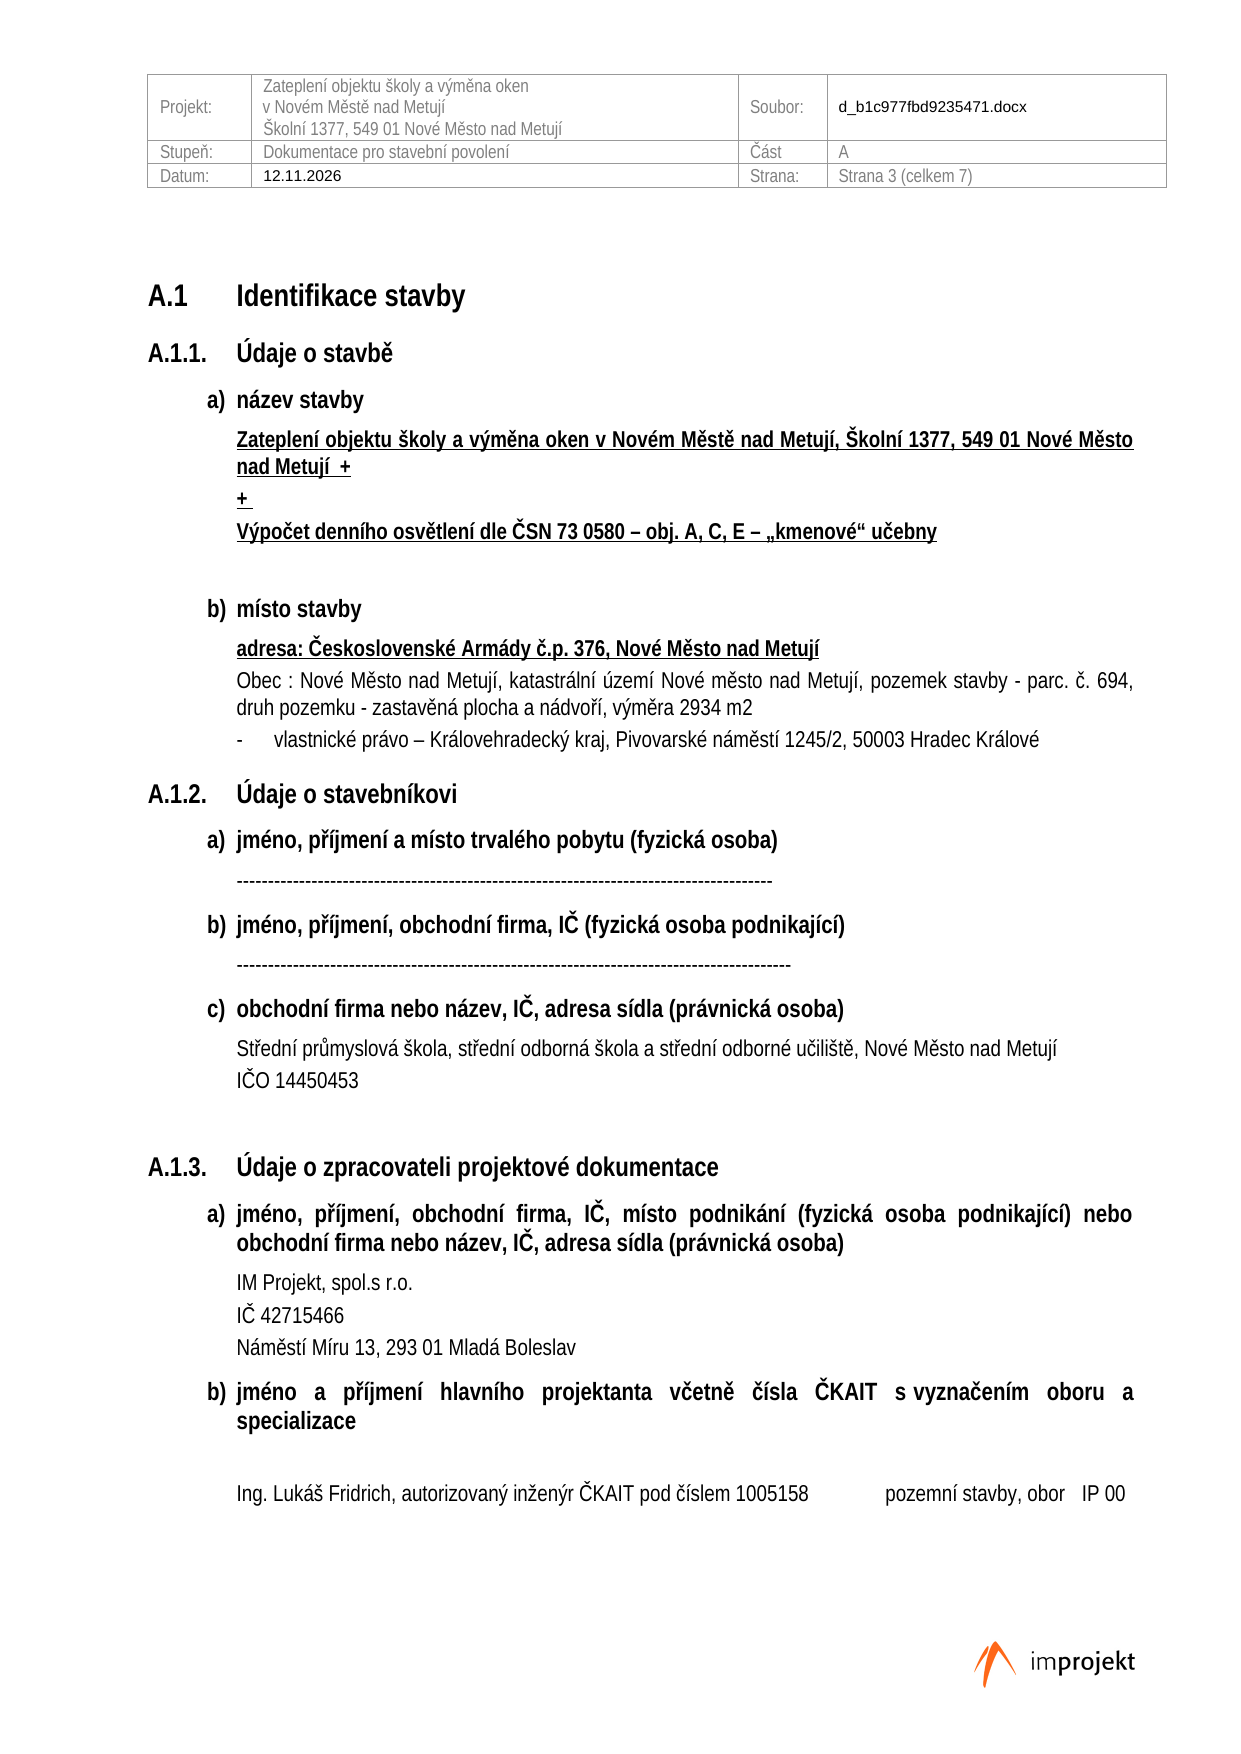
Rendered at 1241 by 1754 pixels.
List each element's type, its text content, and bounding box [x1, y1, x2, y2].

text + [236, 485, 1134, 512]
text Zateplení objektu školy a výměna oken v Novém Městě nad Metují, Školní 1377, 549 01 Nové Město nad Metují + [236, 450, 1134, 479]
text adresa: Československé Armády č.p. 376, Nové Město nad Metují [236, 635, 1134, 661]
subtitle Identifikace stavby [148, 277, 1134, 313]
subtitle jméno a příjmení hlavního projektanta včetně čísla ČKAIT s vyznačením oboru a specializace [207, 1377, 1134, 1434]
subtitle název stavby [148, 385, 1134, 414]
subtitle místo stavby [148, 594, 1134, 622]
subtitle Údaje o zpracovateli projektové dokumentace [148, 1151, 1134, 1182]
list vlastnické právo – Královehradecký kraj, Pivovarské náměstí 1245/2, 50003 Hradec Králové [236, 726, 1134, 753]
text Obec : Nové Město nad Metují, katastrální území Nové město nad Metují, pozemek stavby - parc. č. 694, druh pozemku - zastavěná plocha a nádvoří, výměra 2934 m2 [236, 667, 1134, 720]
text Zateplení objektu školy a výměna oken v Novém Městě nad Metují, Školní 1377, 549 01 Nové Město nad Metují + [236, 426, 1134, 449]
subtitle jméno, příjmení a místo trvalého pobytu (fyzická osoba) [148, 825, 1134, 854]
subtitle Údaje o stavbě [148, 338, 1134, 369]
text IČ [236, 1302, 1134, 1328]
text -------------------------------------------------------------------------------------- [236, 867, 1134, 893]
subtitle Údaje o stavebníkovi [148, 778, 1134, 809]
text Střední průmyslová škola, střední odborná škola a střední odborné učiliště, Nové Město nad Metují [236, 1035, 1134, 1061]
text Ing. Lukáš Fridrich, autorizovaný inženýr ČKAIT pod číslem 1005158 pozemní stavby, obor I IP 00 [236, 1479, 1134, 1506]
text IM Projekt, spol.s r.o. [236, 1269, 1134, 1295]
text ----------------------------------------------------------------------------------------- [236, 951, 1134, 977]
text Výpočet denního osvětlení dle ČSN 73 0580 – obj. A, C, E – „kmenové“ učebny [236, 518, 1134, 544]
text Náměstí Míru 13, 293 01 Mladá Boleslav [236, 1334, 1134, 1361]
subtitle obchodní firma nebo název, IČ, adresa sídla (právnická osoba) [148, 994, 1134, 1022]
subtitle jméno, příjmení, obchodní firma, IČ, místo podnikání (fyzická osoba podnikající) nebo obchodní firma nebo název, IČ, adresa sídla (právnická osoba) [207, 1199, 1134, 1256]
picture [972, 1639, 1137, 1689]
subtitle jméno, příjmení, obchodní firma, IČ (fyzická osoba podnikající) [148, 909, 1134, 938]
text IČO 14450453 [236, 1067, 1134, 1094]
